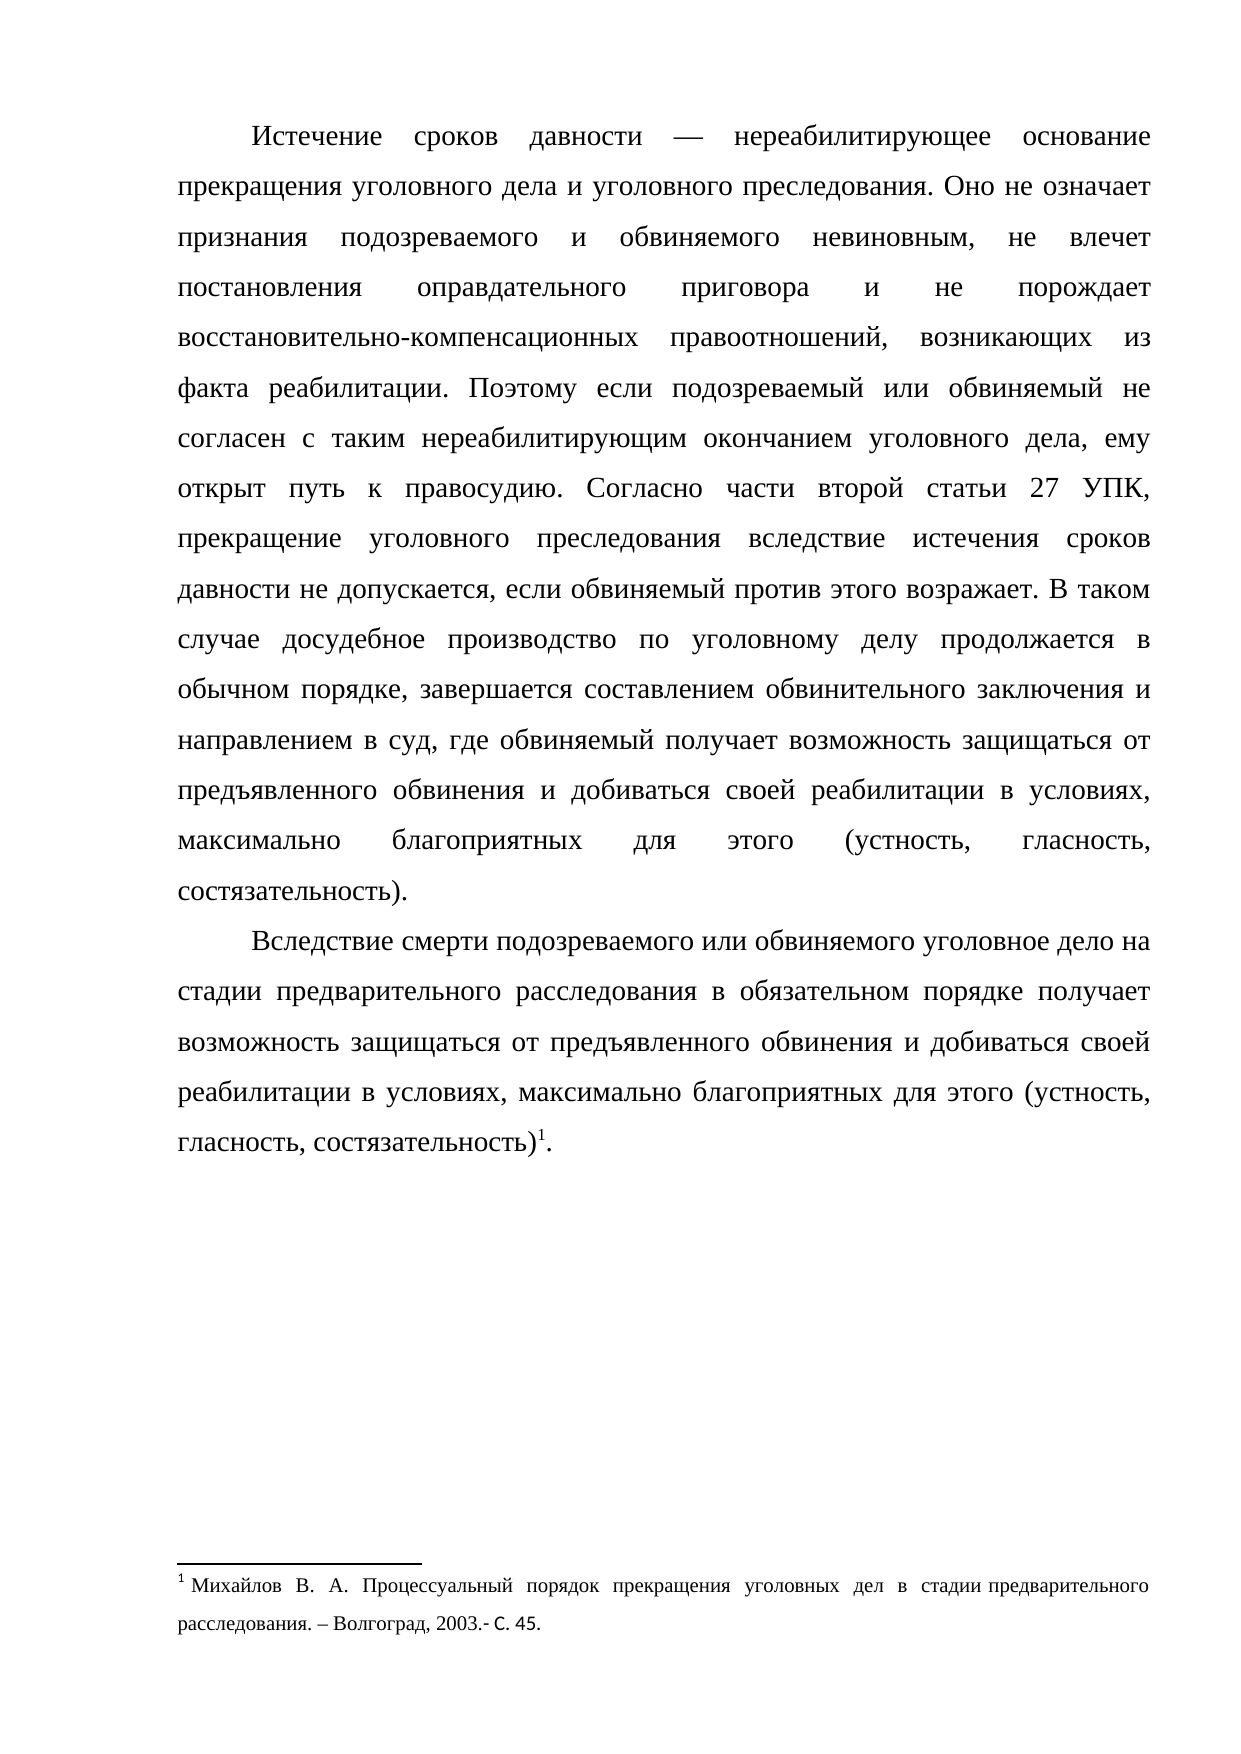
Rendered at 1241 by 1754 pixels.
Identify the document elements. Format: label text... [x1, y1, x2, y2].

text Вследствие смерти подозреваемого или обвиняемого уголовное дело на стадии предварительного расследования в обязательном порядке получает возможность защищаться от предъявленного обвинения и добиваться своей реабилитации в условиях, максимально благоприятных для этого (устность, гласность, состязательность). [177, 923, 1152, 1158]
text Истечение сроков давности — нереабилитирующее основание прекращения уголовного дела и уголовного преследования. Оно не означает признания подозреваемого и обвиняемого невиновным, не влечет постановления оправдательного приговора и не порождает восстановительно-компенсационных правоотношений, возникающих из факта реабилитации. Поэтому если подозреваемый или обвиняемый не согласен с таким нереабилитирующим окончанием уголовного дела, ему открыт путь к правосудию. Согласно части второй статьи 27 УПК, прекращение уголовного преследования вследствие истечения сроков давности не допускается, если обвиняемый против этого возражает. В таком случае досудебное производство по уголовному делу продолжается в обычном порядке, завершается составлением обвинительного заключения и направлением в суд, где обвиняемый получает возможность защищаться от предъявленного обвинения и добиваться своей реабилитации в условиях, максимально благоприятных для этого (устность, гласность, состязательность). [177, 118, 1152, 906]
